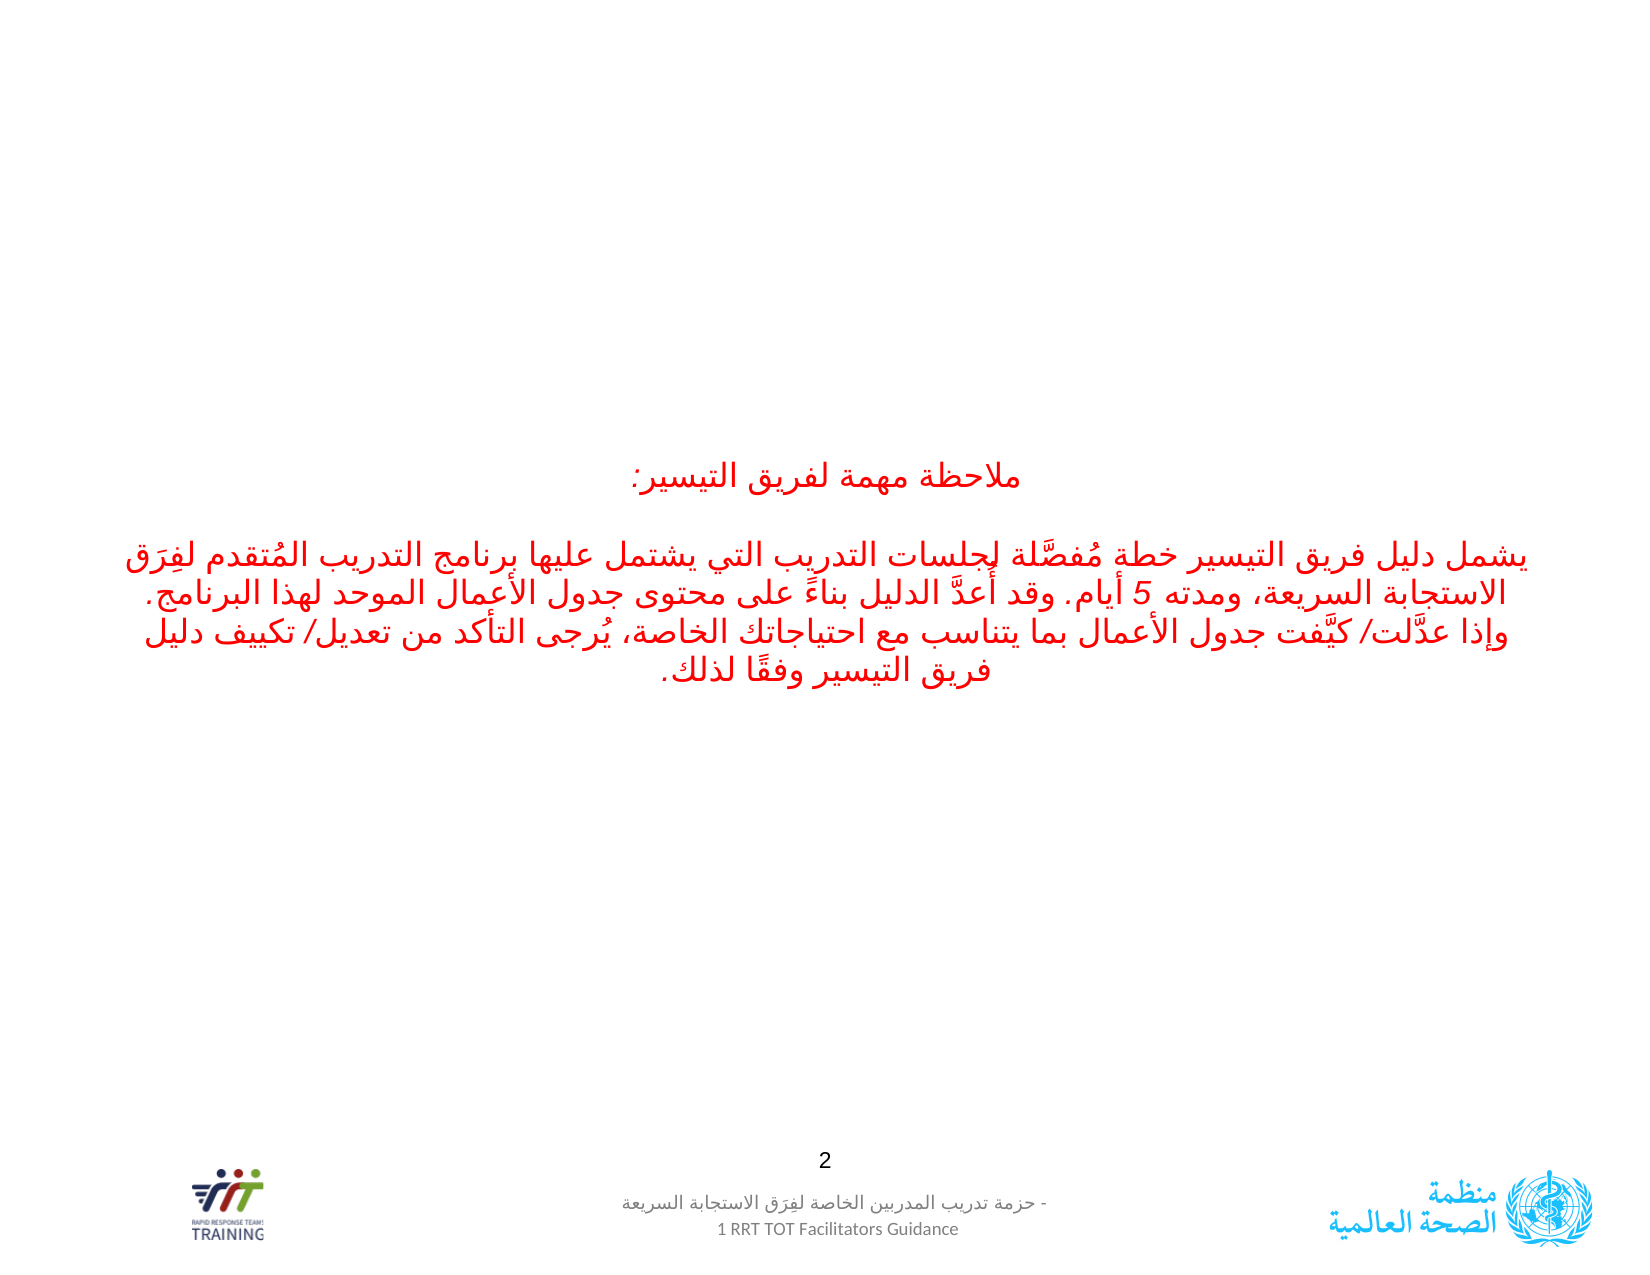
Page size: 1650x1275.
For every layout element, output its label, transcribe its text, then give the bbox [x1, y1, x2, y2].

text ملاحظة مهمة لفريق التيسير: [118, 456, 1532, 494]
text يشمل دليل فريق التيسير خطة مُفصَّلة لجلسات التدريب التي يشتمل عليها برنامج التدريب المُتقدم لفِرَق الاستجابة السريعة، ومدته 5 أيام. وقد أُعدَّ الدليل بناءً على محتوى جدول الأعمال الموحد لهذا البرنامج. وإذا عدَّلت/ كيَّفت جدول الأعمال بما يتناسب مع احتياجاتك الخاصة، يُرجى التأكد من تعديل/ تكييف دليل فريق التيسير وفقًا لذلك. [118, 535, 1532, 689]
picture [1329, 1170, 1593, 1247]
